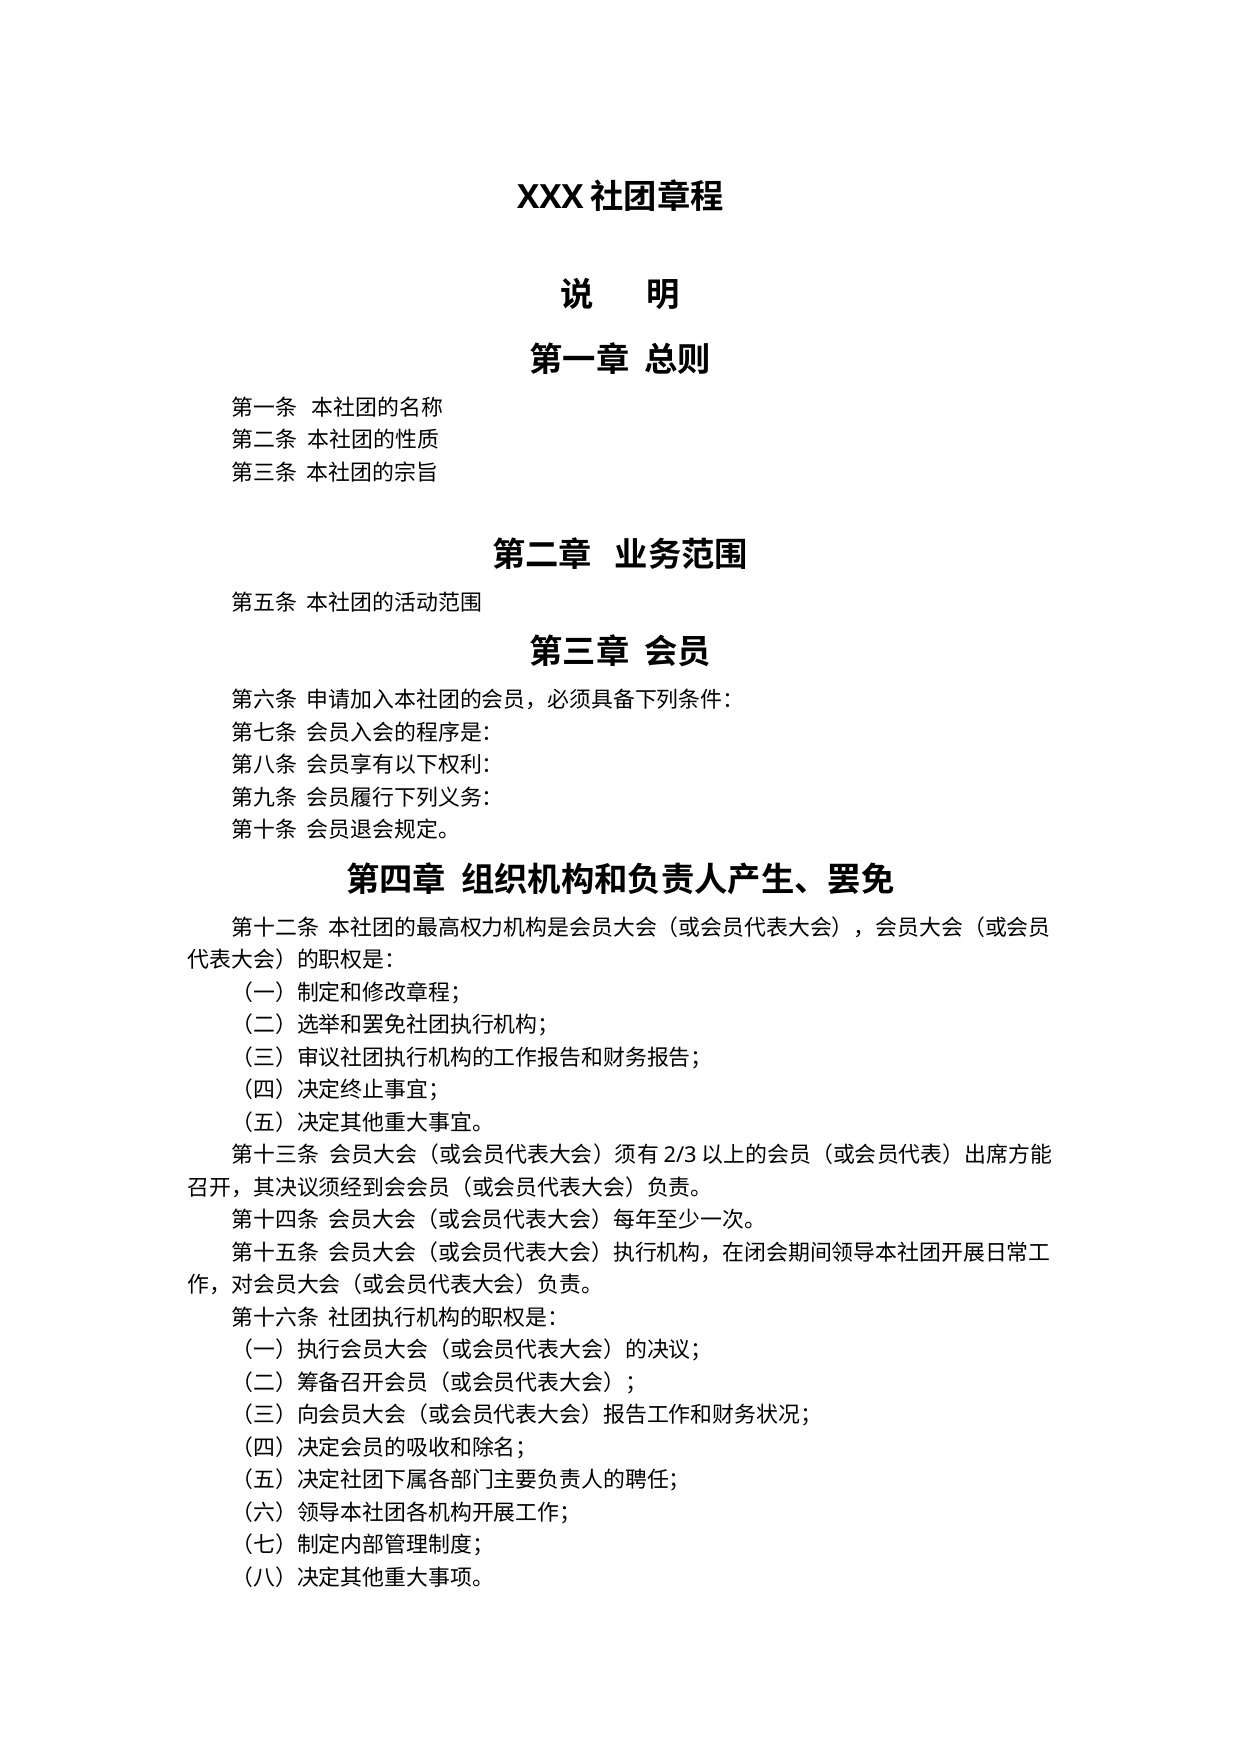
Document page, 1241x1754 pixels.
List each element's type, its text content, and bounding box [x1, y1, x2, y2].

text （一）执行会员大会（或会员代表大会）的决议； [187, 1332, 1053, 1364]
text （八）决定其他重大事项。 [187, 1559, 1053, 1592]
text （六）领导本社团各机构开展工作； [187, 1494, 1053, 1527]
text 说 明 [187, 259, 1053, 324]
text 第六条 申请加入本社团的会员，必须具备下列条件： [187, 682, 1053, 714]
text 第三章 会员 [187, 617, 1053, 682]
text 第七条 会员入会的程序是： [187, 714, 1053, 747]
text （二）选举和罢免社团执行机构； [187, 1007, 1053, 1039]
text 第五条 本社团的活动范围 [187, 584, 1053, 617]
text （三）向会员大会（或会员代表大会）报告工作和财务状况； [187, 1397, 1053, 1429]
text 第十六条 社团执行机构的职权是： [187, 1299, 1053, 1332]
text （七）制定内部管理制度； [187, 1527, 1053, 1559]
text 第十五条 会员大会（或会员代表大会）执行机构，在闭会期间领导本社团开展日常工作，对会员大会（或会员代表大会）负责。 [187, 1234, 1053, 1299]
text 第四章 组织机构和负责人产生、罢免 [187, 844, 1053, 909]
text （四）决定终止事宜； [187, 1072, 1053, 1104]
text 第一章 总则 [187, 324, 1053, 389]
text （五）决定其他重大事宜。 [187, 1104, 1053, 1137]
text 第八条 会员享有以下权利： [187, 747, 1053, 779]
text 第二章 业务范围 [187, 519, 1053, 584]
text （三）审议社团执行机构的工作报告和财务报告； [187, 1039, 1053, 1072]
text 第十条 会员退会规定。 [187, 812, 1053, 844]
text 第十二条 本社团的最高权力机构是会员大会（或会员代表大会），会员大会（或会员代表大会）的职权是： [187, 909, 1053, 974]
text 第三条 本社团的宗旨 [187, 454, 1053, 487]
text 第十三条 会员大会（或会员代表大会）须有2/3以上的会员（或会员代表）出席方能召开，其决议须经到会会员（或会员代表大会）负责。 [187, 1137, 1053, 1202]
text 第一条 本社团的名称 [187, 389, 1053, 422]
text （二）筹备召开会员（或会员代表大会）； [187, 1364, 1053, 1397]
text （四）决定会员的吸收和除名； [187, 1429, 1053, 1462]
list 本社团的性质 [187, 422, 1053, 454]
text XXX社团章程 [187, 162, 1053, 227]
text （一）制定和修改章程； [187, 974, 1053, 1007]
text 第十四条 会员大会（或会员代表大会）每年至少一次。 [187, 1202, 1053, 1234]
text 第九条 会员履行下列义务： [187, 779, 1053, 812]
text （五）决定社团下属各部门主要负责人的聘任； [187, 1462, 1053, 1494]
